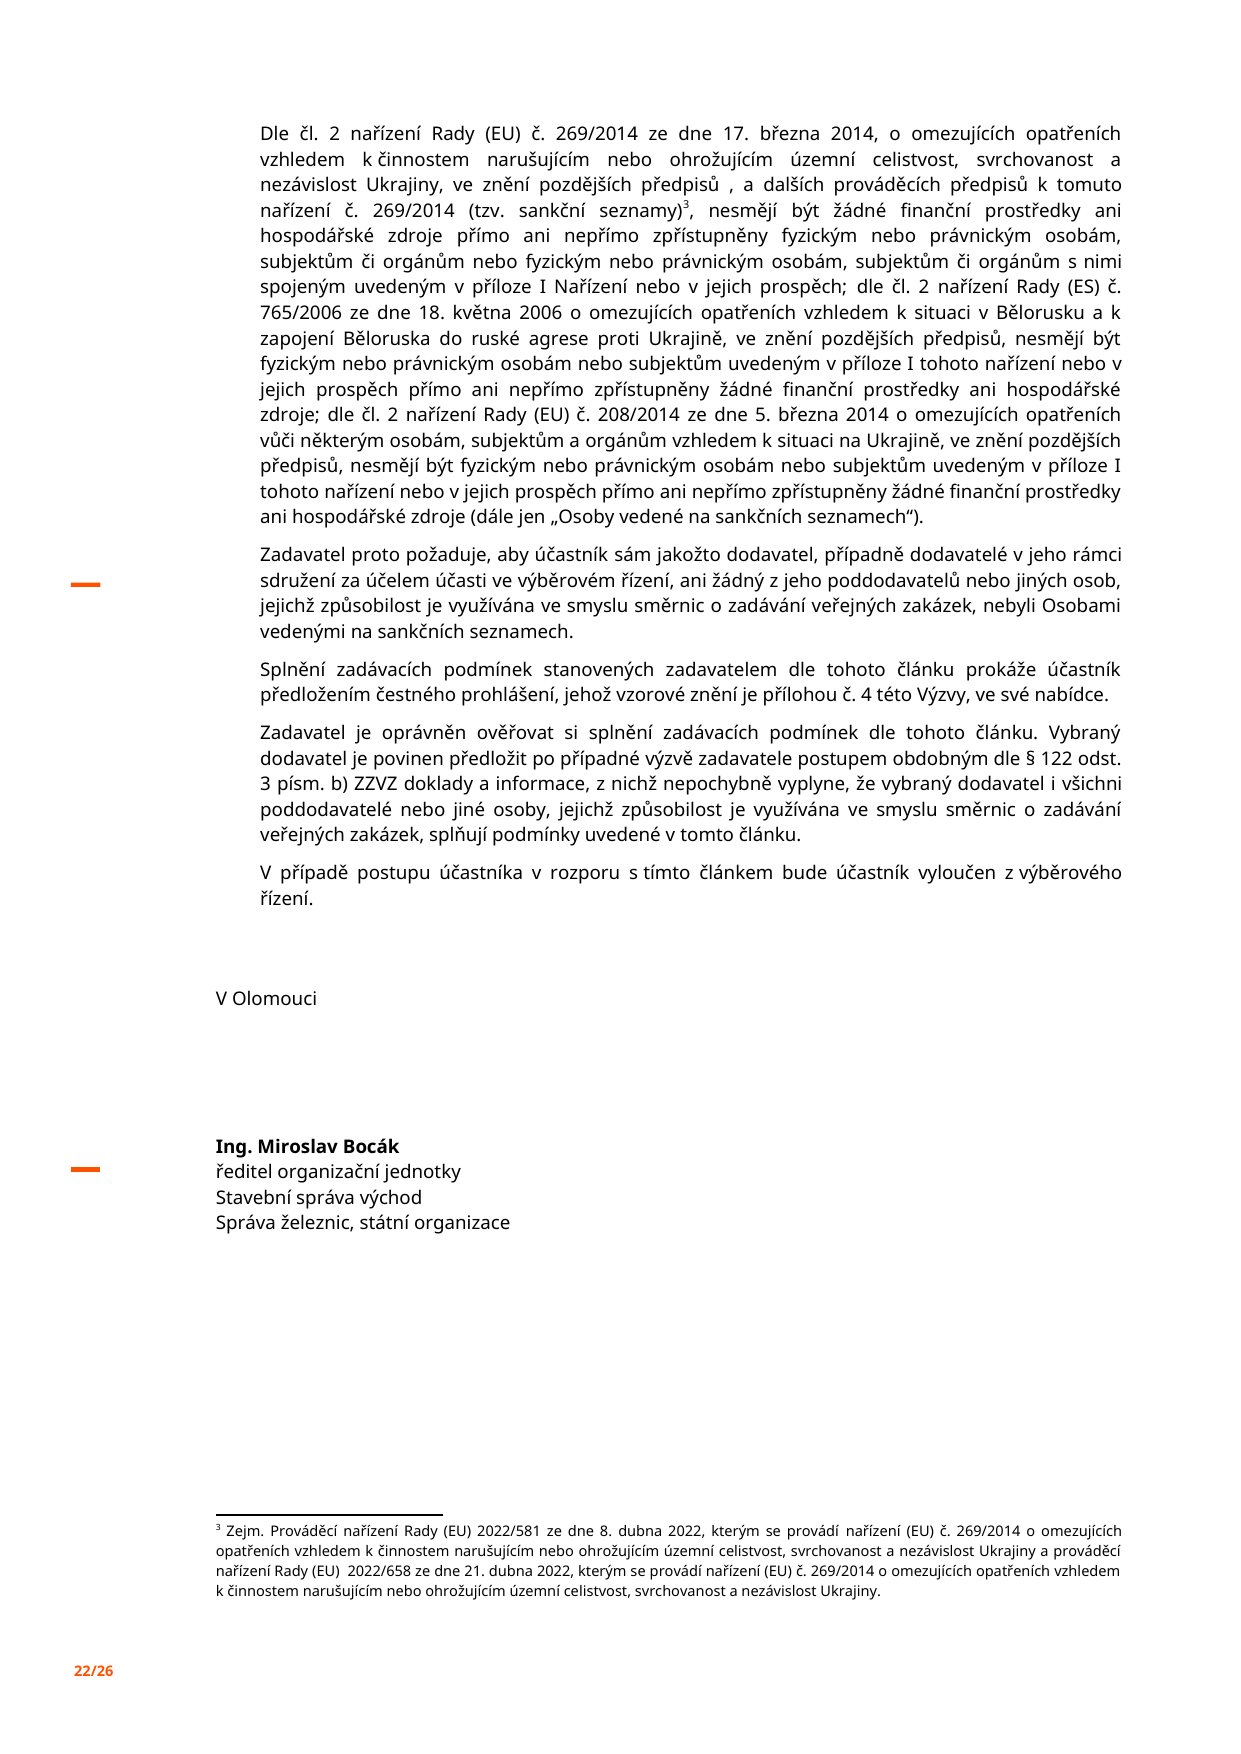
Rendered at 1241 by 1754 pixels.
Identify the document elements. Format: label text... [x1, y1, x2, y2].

text V Olomouci [216, 977, 1122, 1011]
text Správa železnic, státní organizace [216, 1210, 1122, 1235]
text Ing. Miroslav Bocák [216, 1133, 1122, 1159]
text V případě postupu účastníka v rozporu s tímto článkem bude účastník vyloučen z výběrového řízení. [260, 860, 1122, 911]
text Zadavatel proto požaduje, aby účastník sám jakožto dodavatel, případně dodavatelé v jeho rámci sdružení za účelem účasti ve výběrovém řízení, ani žádný z jeho poddodavatelů nebo jiných osob, jejichž způsobilost je využívána ve smyslu směrnic o zadávání veřejných zakázek, nebyli Osobami vedenými na sankčních seznamech. [260, 541, 1122, 643]
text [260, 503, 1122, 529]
text Dle čl. 2 nařízení Rady (EU) č. 269/2014 ze dne 17. března 2014, o omezujících opatřeních vzhledem k činnostem narušujícím nebo ohrožujícím územní celistvost, svrchovanost a nezávislost Ukrajiny, ve znění pozdějších předpisů , a dalších prováděcích předpisů k tomuto nařízení č. 269/2014 (tzv. sankční seznamy), nesmějí být žádné finanční prostředky ani hospodářské zdroje přímo ani nepřímo zpřístupněny fyzickým nebo právnickým osobám, subjektům či orgánům nebo fyzickým nebo právnickým osobám, subjektům či orgánům s nimi spojeným uvedeným v příloze I Nařízení nebo v jejich prospěch; dle čl. 2 nařízení Rady (ES) č. 765/2006 ze dne 18. května 2006 o omezujících opatřeních vzhledem k situaci v Bělorusku a k zapojení Běloruska do ruské agrese proti Ukrajině, ve znění pozdějších předpisů, nesmějí být fyzickým nebo právnickým osobám nebo subjektům uvedeným v příloze I tohoto nařízení nebo v jejich prospěch přímo ani nepřímo zpřístupněny žádné finanční prostředky ani hospodářské zdroje; dle čl. 2 nařízení Rady (EU) č. 208/2014 ze dne 5. března 2014 o omezujících opatřeních vůči některým osobám, subjektům a orgánům vzhledem k situaci na Ukrajině, ve znění pozdějších předpisů, nesmějí být fyzickým nebo právnickým osobám nebo subjektům uvedeným v příloze I tohoto nařízení nebo v jejich prospěch přímo ani nepřímo zpřístupněny žádné finanční prostředky ani hospodářské zdroje (dále jen „Osoby vedené na sankčních seznamech“). [260, 121, 1122, 299]
text Stavební správa východ [216, 1184, 1122, 1210]
text Zadavatel je oprávněn ověřovat si splnění zadávacích podmínek dle tohoto článku. Vybraný dodavatel je povinen předložit po případné výzvě zadavatele postupem obdobným dle § 122 odst. 3 písm. b) ZZVZ doklady a informace, z nichž nepochybně vyplyne, že vybraný dodavatel i všichni poddodavatelé nebo jiné osoby, jejichž způsobilost je využívána ve smyslu směrnic o zadávání veřejných zakázek, splňují podmínky uvedené v tomto článku. [260, 719, 1122, 847]
text ředitel organizační jednotky [216, 1159, 1122, 1184]
text Splnění zadávacích podmínek stanovených zadavatelem dle tohoto článku prokáže účastník předložením čestného prohlášení, jehož vzorové znění je přílohou č. 4 této Výzvy, ve své nabídce. [260, 656, 1122, 707]
